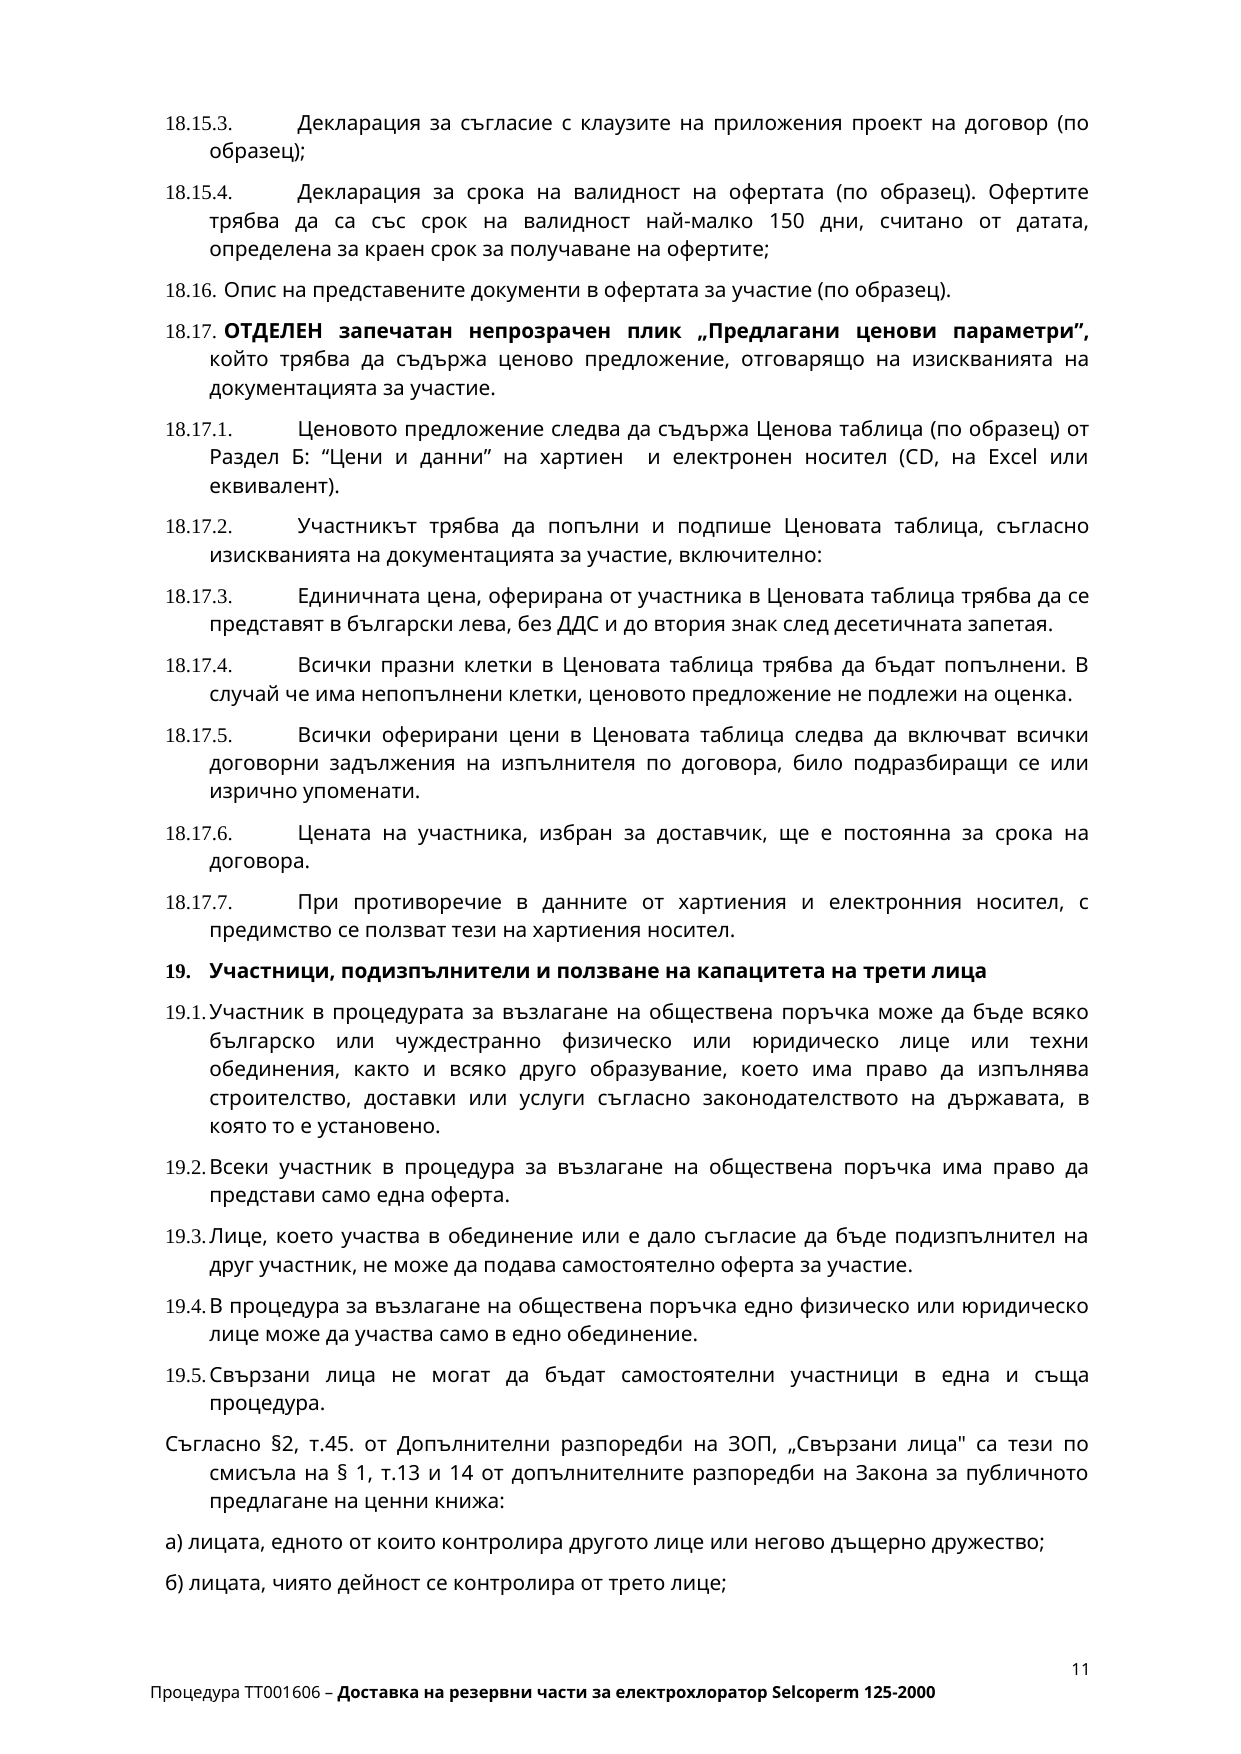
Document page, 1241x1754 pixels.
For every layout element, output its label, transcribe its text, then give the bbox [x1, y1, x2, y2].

list Лице, което участва в обединение или е дало съгласие да бъде подизпълнител на друг участник, не може да подава самостоятелно оферта за участие. [165, 1221, 1090, 1278]
text а) лицата, едното от които контролира другото лице или негово дъщерно дружество; [165, 1527, 1090, 1556]
list Участници, подизпълнители и ползване на капацитета на трети лица [165, 956, 1090, 985]
list Всички оферирани цени в Ценовата таблица следва да включват всички договорни задължения на изпълнителя по договора, било подразбиращи се или изрично упоменати. [165, 720, 1090, 805]
text б) лицата, чиято дейност се контролира от трето лице; [165, 1568, 1090, 1597]
list Всеки участник в процедура за възлагане на обществена поръчка има право да представи само една оферта. [165, 1152, 1090, 1209]
list Декларация за съгласие с клаузите на приложения проект на договор (по образец); [165, 108, 1090, 165]
list Декларация за срока на валидност на офертата (по образец). Офертите трябва да са със срок на валидност най-малко 150 дни, считано от датата, определена за краен срок за получаване на офертите; [165, 177, 1090, 263]
list Всички празни клетки в Ценовата таблица трябва да бъдат попълнени. В случай че има непопълнени клетки, ценовото предложение не подлежи на оценка. [165, 650, 1090, 707]
list Участник в процедурата за възлагане на обществена поръчка може да бъде всяко българско или чуждестранно физическо или юридическо лице или техни обединения, както и всяко друго образувание, което има право да изпълнява строителство, доставки или услуги съгласно законодателството на държавата, в която то е установено. [165, 997, 1090, 1139]
list Единичната цена, оферирана от участника в Ценовата таблица трябва да се представят в български лева, без ДДС и до втория знак след десетичната запетая. [165, 581, 1090, 638]
list ОТДЕЛЕН запечатан непрозрачен плик „Предлагани ценови параметри”, който трябва да съдържа ценово предложение, отговарящо на изискванията на документацията за участие. [165, 316, 1090, 401]
list При противоречие в данните от хартиения и електронния носител, с предимство се ползват тези на хартиения носител. [165, 887, 1090, 944]
list В процедура за възлагане на обществена поръчка едно физическо или юридическо лице може да участва само в едно обединение. [165, 1291, 1090, 1348]
list Цената на участника, избран за доставчик, ще е постоянна за срока на договора. [165, 818, 1090, 874]
list Свързани лица не могат да бъдат самостоятелни участници в една и съща процедура. [165, 1360, 1090, 1417]
text Съгласно §2, т.45. от Допълнителни разпоредби на ЗОП, „Свързани лица" са тези по смисъла на § 1, т.13 и 14 от допълнителните разпоредби на Закона за публичното предлагане на ценни книжа: [165, 1429, 1090, 1515]
list Опис на представените документи в офертата за участие (по образец). [165, 275, 1090, 303]
list Ценовото предложение следва да съдържа Ценова таблица (по образец) от Раздел Б: “Цени и данни” на хартиен и електронен носител (CD, на Excel или еквивалент). [165, 414, 1090, 499]
list Участникът трябва да попълни и подпише Ценовата таблица, съгласно изискванията на документацията за участие, включително: [165, 512, 1090, 568]
